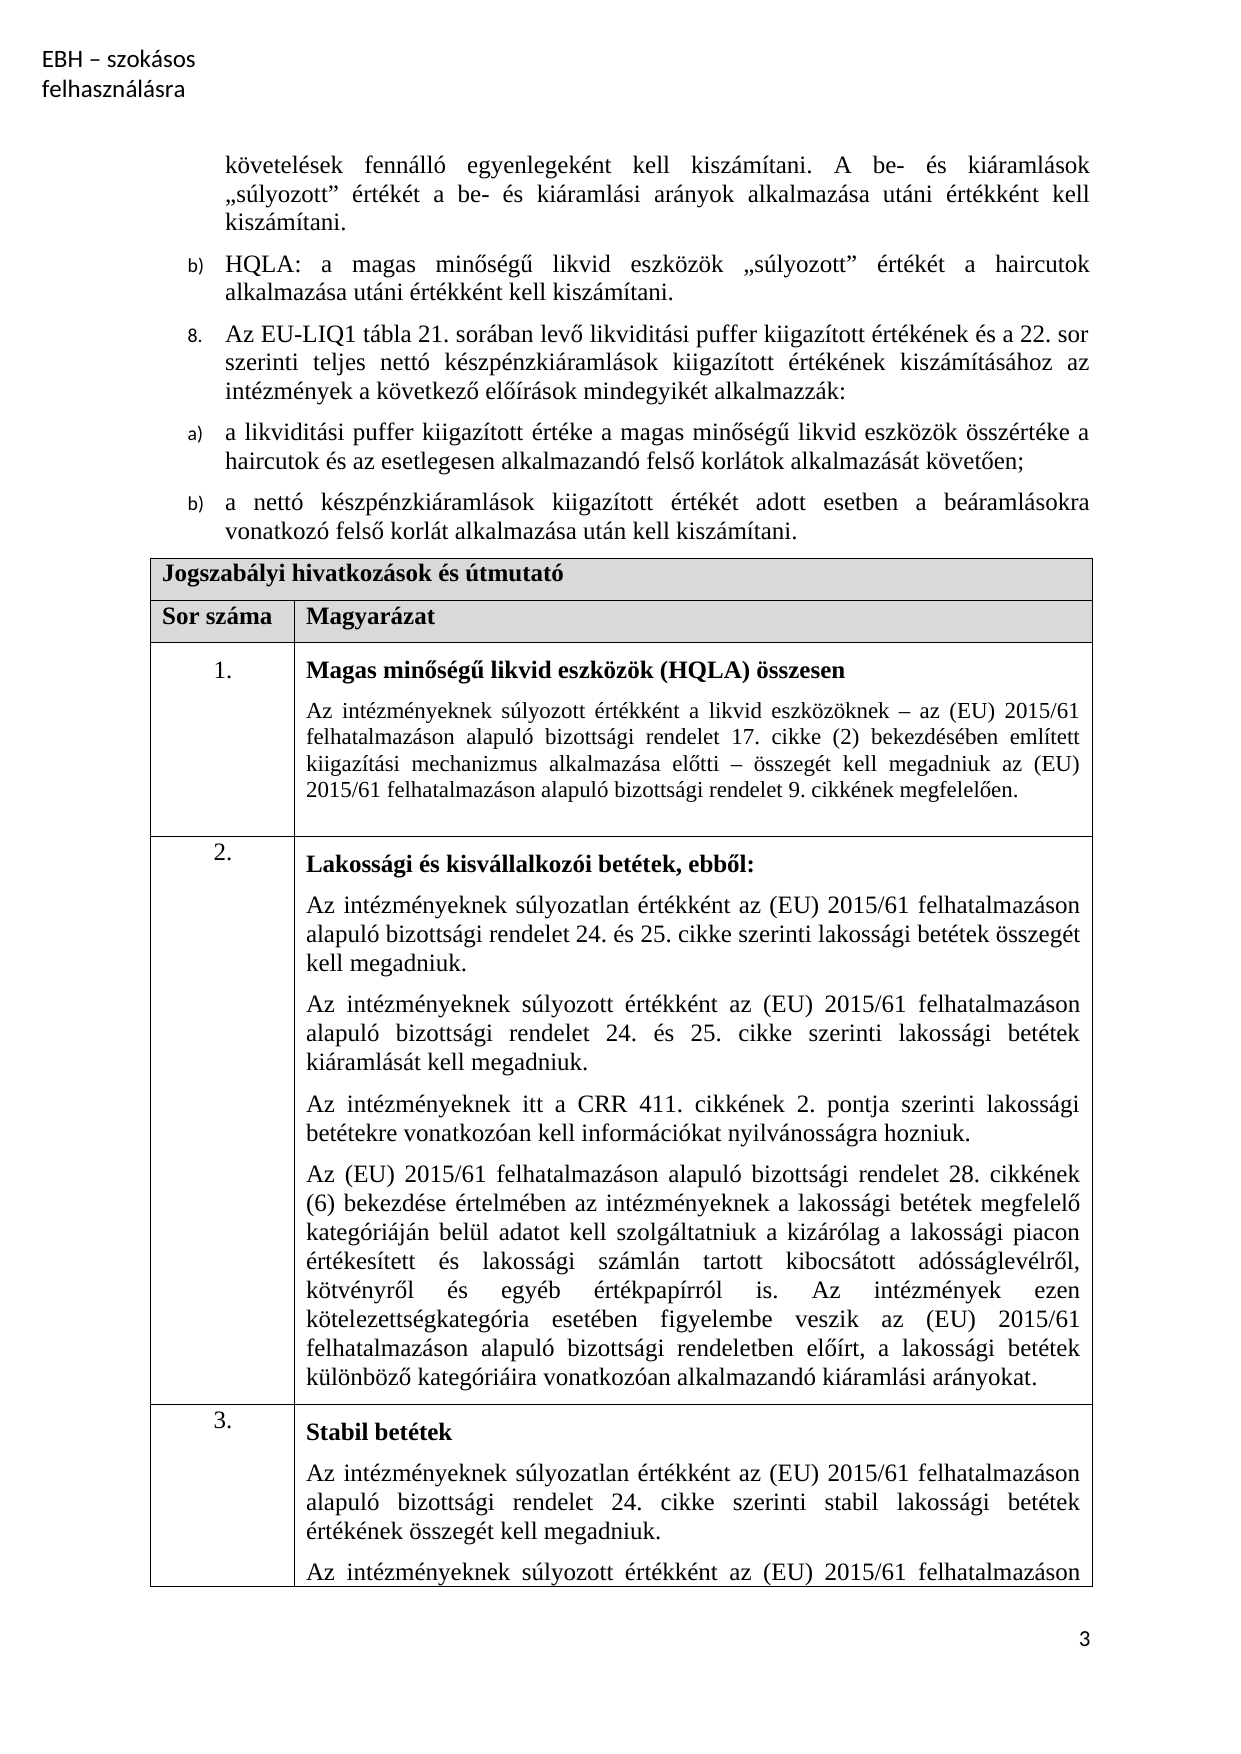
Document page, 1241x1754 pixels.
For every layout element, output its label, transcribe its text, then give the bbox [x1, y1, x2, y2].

table_cell 1. [151, 643, 294, 836]
table_header Jogszabályi hivatkozások és útmutató [151, 559, 1092, 600]
table_cell Sor száma [151, 601, 294, 642]
table_cell Magyarázat [295, 601, 1092, 642]
list HQLA: a magas minőségű likvid eszközök „súlyozott” értékét a haircutok alkalmazása utáni értékként kell kiszámítani. [187, 249, 1090, 306]
list a likviditási puffer kiigazított értéke a magas minőségű likvid eszközök összértéke a haircutok és az esetlegesen alkalmazandó felső korlátok alkalmazását követően; [187, 417, 1090, 475]
table_cell Magas minőségű likvid eszközök (HQLA) összesen Az intézményeknek súlyozott értékként a likvid eszközöknek – az (EU) 2015/61 felhatalmazáson alapuló bizottsági rendelet 17. cikke (2) bekezdésében említett kiigazítási mechanizmus alkalmazása előtti – összegét kell megadniuk az (EU) 2015/61 felhatalmazáson alapuló bizottsági rendelet 9. cikkének megfelelően. [295, 643, 1092, 836]
list Az EU-LIQ1 tábla 21. sorában levő likviditási puffer kiigazított értékének és a 22. sor szerinti teljes nettó készpénzkiáramlások kiigazított értékének kiszámításához az intézmények a következő előírások mindegyikét alkalmazzák: [187, 319, 1090, 405]
table_cell 3. [151, 1405, 294, 1586]
table_cell 2. [151, 837, 294, 1404]
table_cell Lakossági és kisvállalkozói betétek, ebből: Az intézményeknek súlyozatlan értékként az (EU) 2015/61 felhatalmazáson alapuló bizottsági rendelet 24. és 25. cikke szerinti lakossági betétek összegét kell megadniuk. Az intézményeknek súlyozott értékként az (EU) 2015/61 felhatalmazáson alapuló bizottsági rendelet 24. és 25. cikke szerinti lakossági betétek kiáramlását kell megadniuk. Az intézményeknek itt a CRR 411. cikkének 2. pontja szerinti lakossági betétekre vonatkozóan kell információkat nyilvánosságra hozniuk. Az (EU) 2015/61 felhatalmazáson alapuló bizottsági rendelet 28. cikkének (6) bekezdése értelmében az intézményeknek a lakossági betétek megfelelő kategóriáján belül adatot kell szolgáltatniuk a kizárólag a lakossági piacon értékesített és lakossági számlán tartott kibocsátott adósságlevélről, kötvényről és egyéb értékpapírról is. Az intézmények ezen kötelezettségkategória esetében figyelembe veszik az (EU) 2015/61 felhatalmazáson alapuló bizottsági rendeletben előírt, a lakossági betétek különböző kategóriáira vonatkozóan alkalmazandó kiáramlási arányokat. [295, 837, 1092, 1404]
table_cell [295, 1405, 1092, 1586]
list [187, 150, 1090, 236]
list a nettó készpénzkiáramlások kiigazított értékét adott esetben a beáramlásokra vonatkozó felső korlát alkalmazása után kell kiszámítani. [187, 487, 1090, 545]
